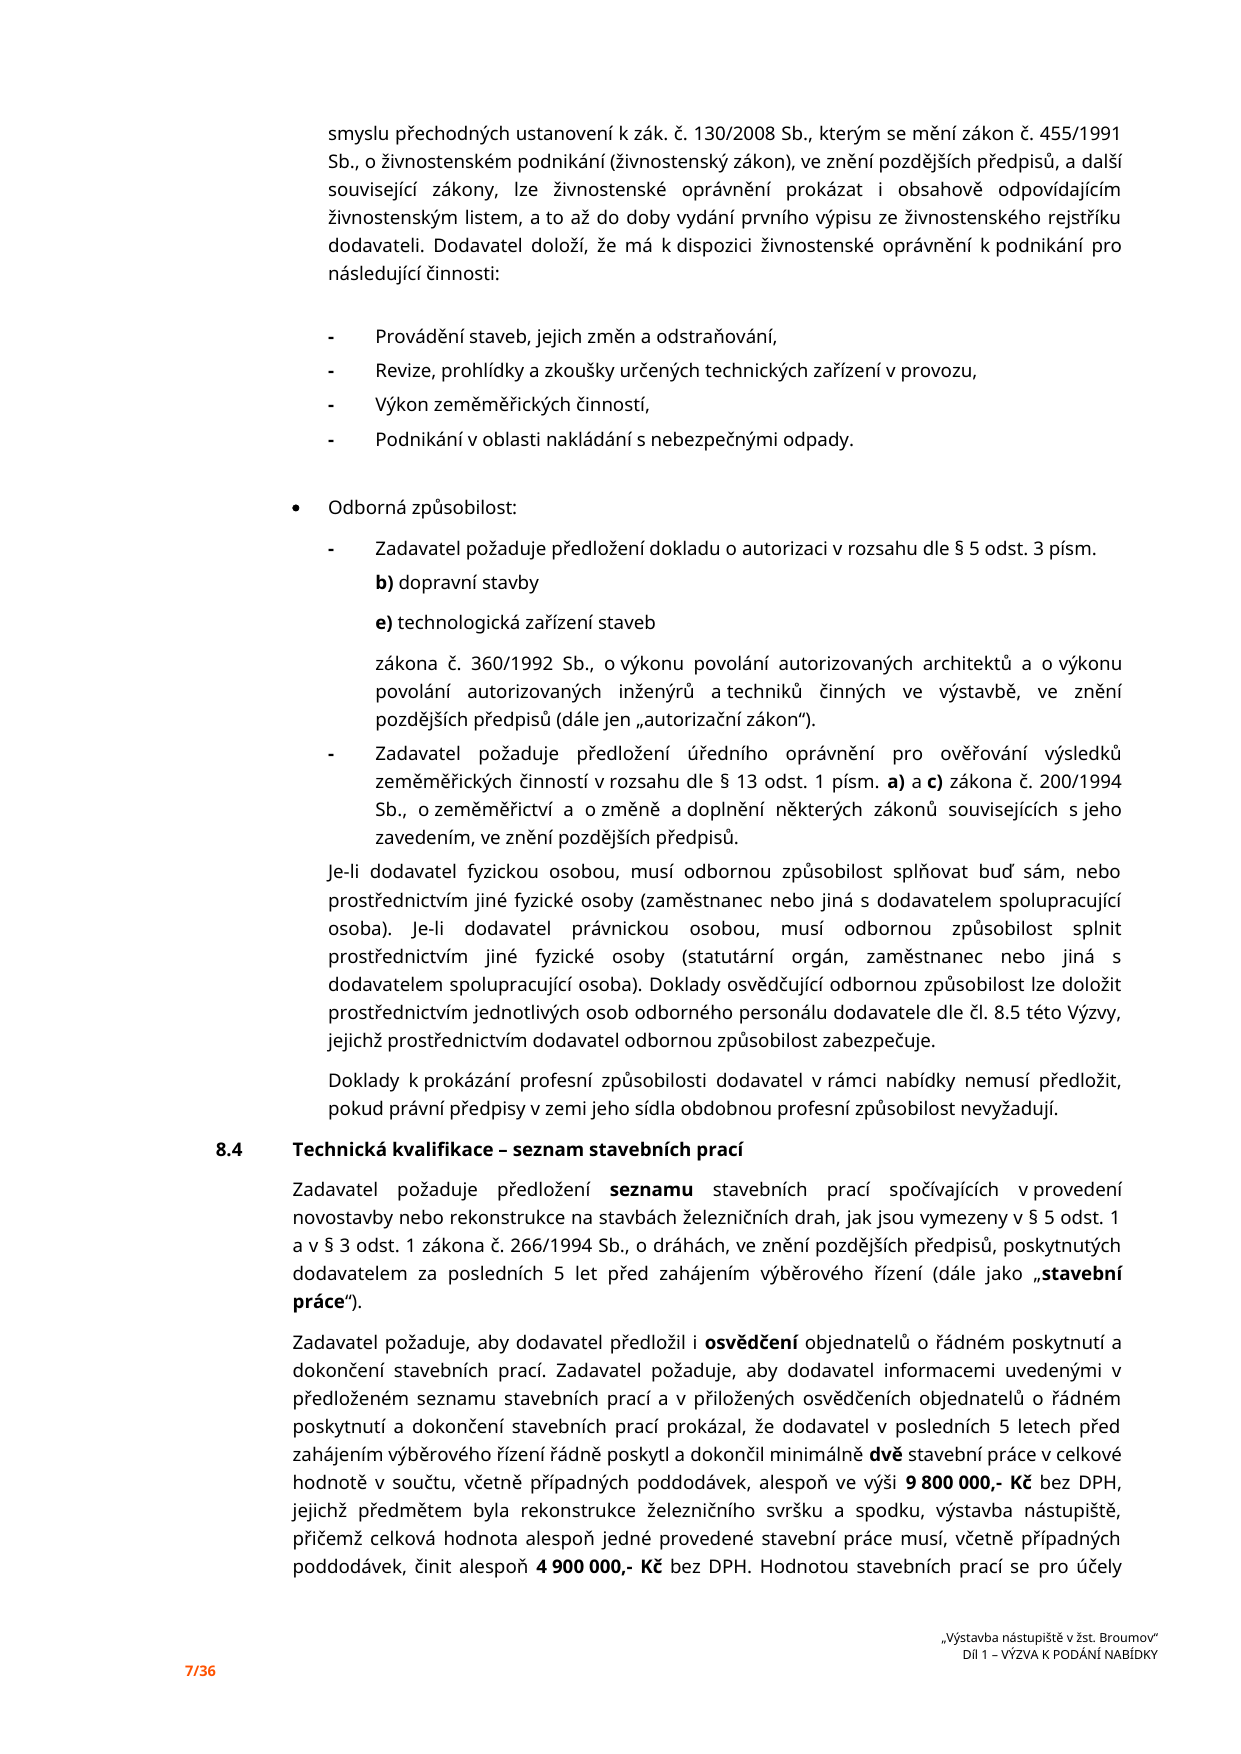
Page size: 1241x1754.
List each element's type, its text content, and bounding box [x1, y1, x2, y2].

text Podnikání v oblasti nakládání s nebezpečnými odpady. [328, 426, 1122, 451]
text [292, 121, 1122, 286]
list b) dopravní stavby [339, 569, 1122, 595]
text Provádění staveb, jejich změn a odstraňování, [328, 323, 1122, 348]
text Zadavatel požaduje předložení seznamu stavebních prací spočívajících v provedení novostavby nebo rekonstrukce na stavbách železničních drah, jak jsou vymezeny v § 5 odst. 1 a v § 3 odst. 1 zákona č. 266/1994 Sb., o dráhách, ve znění pozdějších předpisů, poskytnutých dodavatelem za posledních 5 let před zahájením výběrového řízení (dále jako „stavební práce“). [292, 1177, 1122, 1314]
text Revize, prohlídky a zkoušky určených technických zařízení v provozu, [328, 357, 1122, 383]
text Výkon zeměměřických činností, [328, 392, 1122, 417]
text Zadavatel požaduje předložení úředního oprávnění pro ověřování výsledků zeměměřických činností v rozsahu dle § 13 odst. 1 písm. a) a c) zákona č. 200/1994 Sb., o zeměměřictví a o změně a doplnění některých zákonů souvisejících s jeho zavedením, ve znění pozdějších předpisů. [328, 741, 1122, 850]
text Doklady k prokázání profesní způsobilosti dodavatel v rámci nabídky nemusí předložit, pokud právní předpisy v zemi jeho sídla obdobnou profesní způsobilost nevyžadují. [328, 1067, 1122, 1121]
text Odborná způsobilost: [292, 494, 1122, 520]
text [292, 1329, 1122, 1579]
text Technická kvalifikace – seznam stavebních prací [216, 1136, 1122, 1162]
text Je-li dodavatel fyzickou osobou, musí odbornou způsobilost splňovat buď sám, nebo prostřednictvím jiné fyzické osoby (zaměstnanec nebo jiná s dodavatelem spolupracující osoba). Je-li dodavatel právnickou osobou, musí odbornou způsobilost splnit prostřednictvím jiné fyzické osoby (statutární orgán, zaměstnanec nebo jiná s dodavatelem spolupracující osoba). Doklady osvědčující odbornou způsobilost lze doložit prostřednictvím jednotlivých osob odborného personálu dodavatele dle čl. 8.5 této Výzvy, jejichž prostřednictvím dodavatel odbornou způsobilost zabezpečuje. [328, 859, 1122, 1052]
list zákona č. 360/1992 Sb., o výkonu povolání autorizovaných architektů a o výkonu povolání autorizovaných inženýrů a techniků činných ve výstavbě, ve znění pozdějších předpisů (dále jen „autorizační zákon“). [375, 650, 1122, 732]
text Zadavatel požaduje předložení dokladu o autorizaci v rozsahu dle § 5 odst. 3 písm. [328, 535, 1122, 560]
list e) technologická zařízení staveb [339, 610, 1122, 635]
